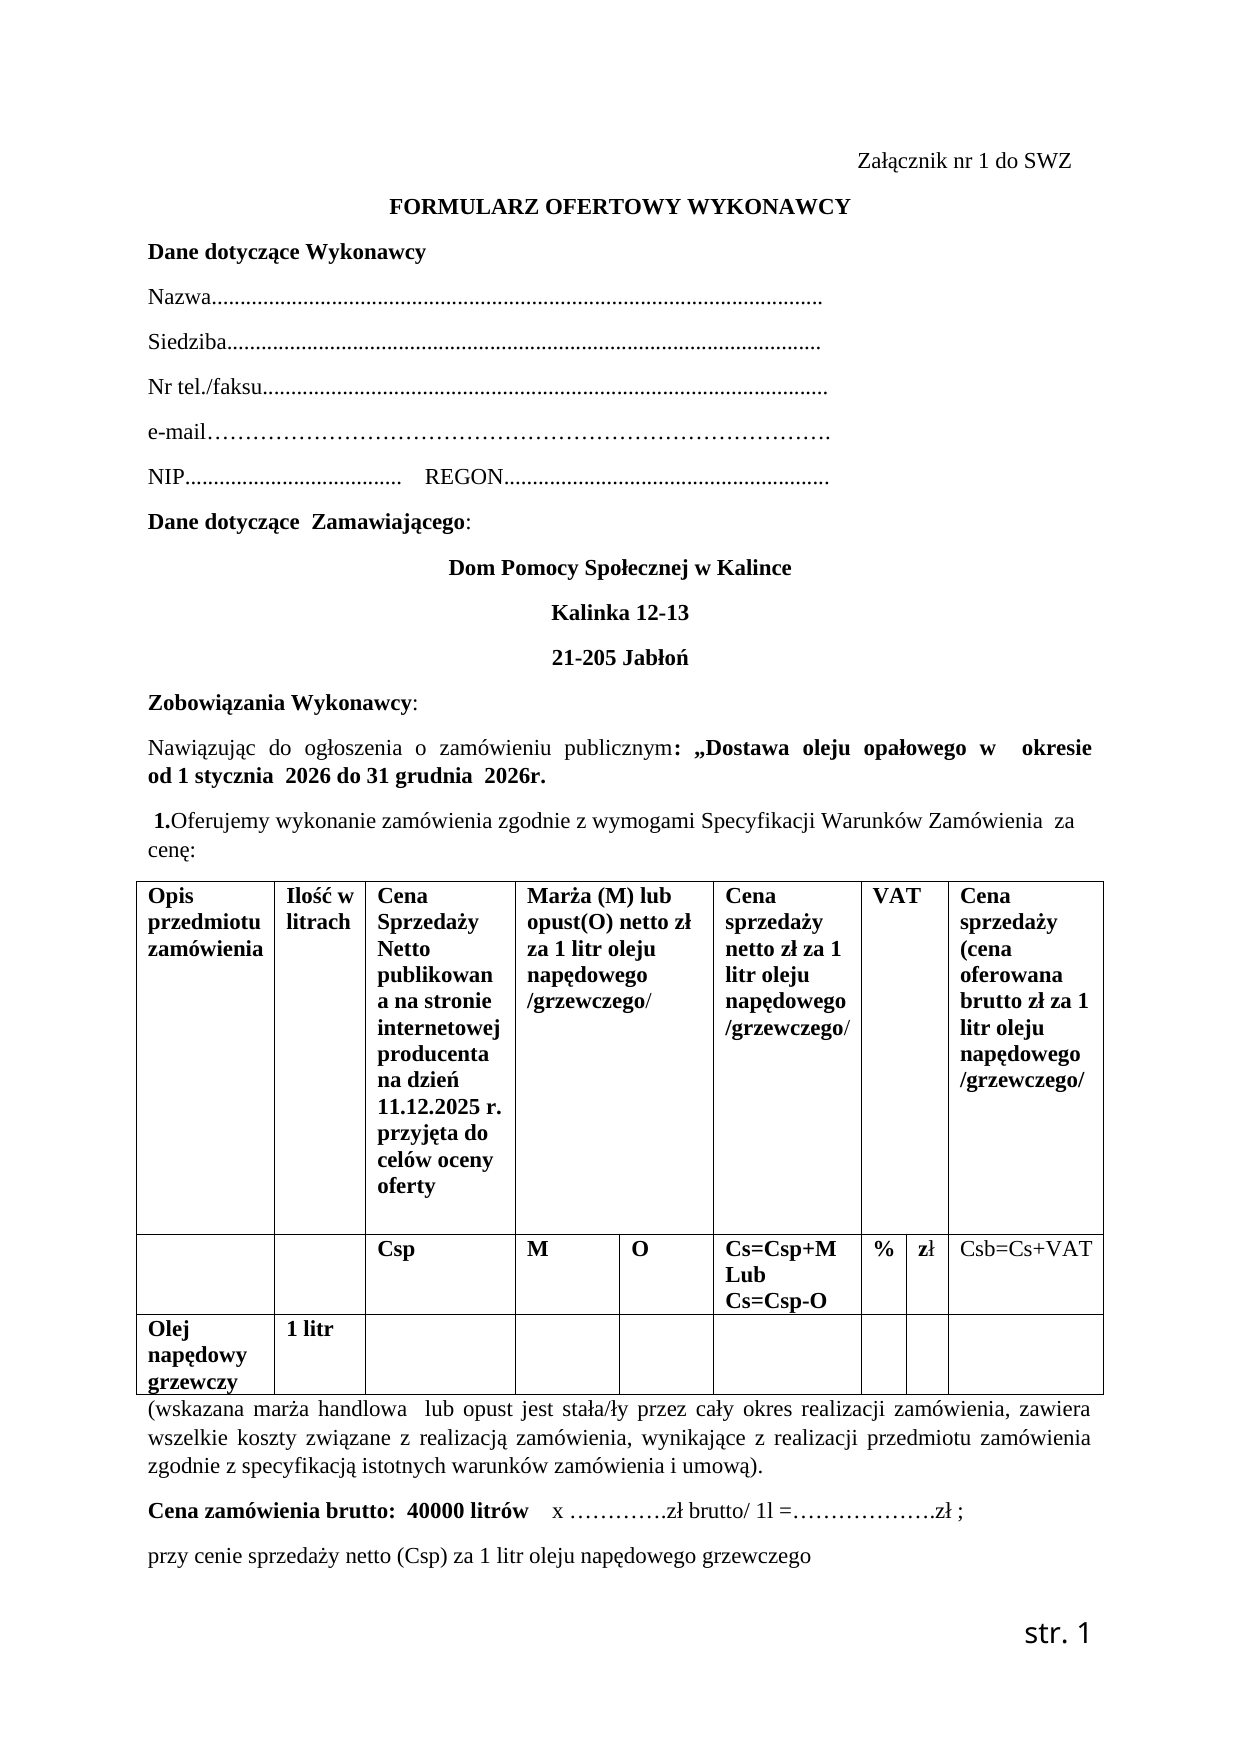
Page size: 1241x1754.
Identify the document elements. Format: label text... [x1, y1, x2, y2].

table_cell Cs=Csp+M Lub Cs=Csp-O [714, 1235, 861, 1314]
table_cell % [862, 1235, 906, 1314]
text NIP...................................... REGON......................................................... [148, 463, 1093, 490]
text 1.Oferujemy wykonanie zamówienia zgodnie z wymogami Specyfikacji Warunków Zamówienia za cenę: [148, 807, 1093, 862]
table_cell [275, 1235, 365, 1314]
table_cell Csb=Cs+VAT [949, 1235, 1103, 1314]
table_cell zł [907, 1235, 948, 1314]
text Nawiązując do ogłoszenia o zamówieniu publicznym: „Dostawa oleju opałowego w okresie od 1 stycznia 2026 do 31 grudnia 2026r. [148, 734, 1093, 789]
text e-mail………………………………………………………………………. [148, 418, 1093, 444]
table_cell [949, 1315, 1103, 1394]
text Dane dotyczące Wykonawcy [148, 238, 1093, 264]
table_cell O [620, 1235, 713, 1314]
table_cell [862, 1315, 906, 1394]
table_cell Csp [366, 1235, 515, 1314]
table_cell [137, 1235, 274, 1314]
text FORMULARZ OFERTOWY WYKONAWCY [148, 193, 1093, 219]
table_header Cena Sprzedaży Netto publikowana na stronie internetowej producenta na dzień 11.12.2025 r. przyjęta do celów oceny oferty [366, 882, 515, 1234]
text 21-205 Jabłoń [148, 644, 1093, 670]
table_header Ilość w litrach [275, 882, 365, 1234]
text Zobowiązania Wykonawcy: [148, 689, 1093, 715]
text Cena zamówienia brutto: 40000 litrów x ………….zł brutto/ 1l =……………….zł ; [148, 1497, 1093, 1523]
table_cell Olej napędowy grzewczy [137, 1315, 274, 1394]
table_cell [620, 1315, 713, 1394]
text (wskazana marża handlowa lub opust jest stała/ły przez cały okres realizacji zamówienia, zawiera wszelkie koszty związane z realizacją zamówienia, wynikające z realizacji przedmiotu zamówienia zgodnie z specyfikacją istotnych warunków zamówienia i umową). [148, 1395, 1093, 1478]
text Siedziba........................................................................................................ [148, 328, 1093, 354]
text Nazwa........................................................................................................... [148, 283, 1093, 309]
table_cell M [516, 1235, 619, 1314]
table_header Marża (M) lub opust(O) netto zł za 1 litr oleju napędowego /grzewczego/ [516, 882, 713, 1234]
text Załącznik nr 1 do SWZ [811, 148, 1093, 174]
table_header VAT [862, 882, 948, 1234]
table_cell [516, 1315, 619, 1394]
text Nr tel./faksu................................................................................................... [148, 373, 1093, 399]
table_header Cena sprzedaży netto zł za 1 litr oleju napędowego /grzewczego/ [714, 882, 861, 1234]
table_cell 1 litr [275, 1315, 365, 1394]
table_cell [366, 1315, 515, 1394]
text Kalinka 12-13 [148, 599, 1093, 625]
text Dane dotyczące Zamawiającego: [148, 508, 1093, 535]
text przy cenie sprzedaży netto (Csp) za 1 litr oleju napędowego grzewczego [148, 1542, 1093, 1568]
text Dom Pomocy Społecznej w Kalince [148, 553, 1093, 580]
table_cell [907, 1315, 948, 1394]
table_header Cena sprzedaży (cena oferowana brutto zł za 1 litr oleju napędowego /grzewczego/ [949, 882, 1103, 1234]
table_cell [714, 1315, 861, 1394]
table_header Opis przedmiotu zamówienia [137, 882, 274, 1234]
